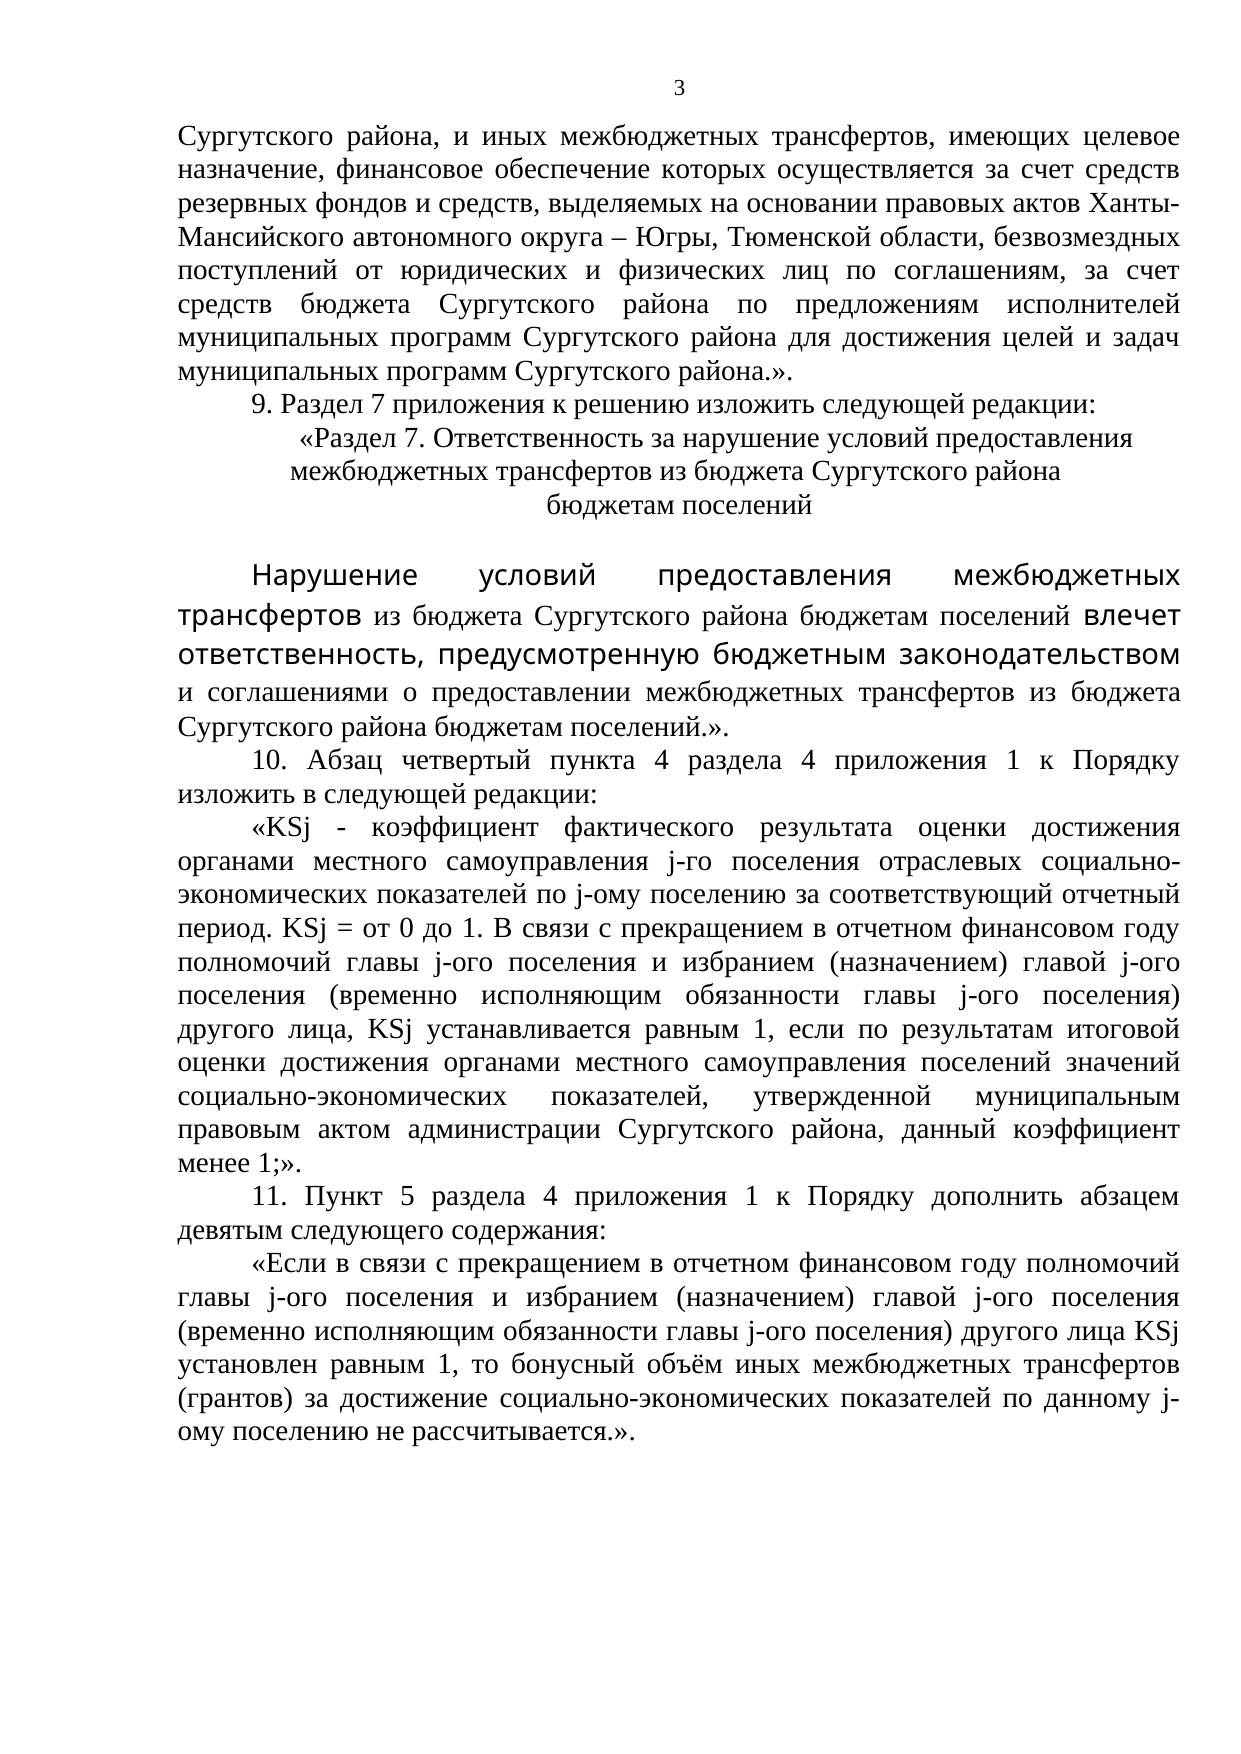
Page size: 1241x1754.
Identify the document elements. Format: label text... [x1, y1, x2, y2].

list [177, 118, 1181, 386]
text 10. Абзац четвертый пункта 4 раздела 4 приложения 1 к Порядку изложить в следующей редакции: [177, 742, 1181, 809]
text «KSj - коэффициент фактического результата оценки достижения органами местного самоуправления j-го поселения отраслевых социально-экономических показателей по j-ому поселению за соответствующий отчетный период. KSj = от 0 до 1. В связи с прекращением в отчетном финансовом году полномочий главы j-ого поселения и избранием (назначением) главой j-ого поселения (временно исполняющим обязанности главы j-ого поселения) другого лица, KSj устанавливается равным 1, если по результатам итоговой оценки достижения органами местного самоуправления поселений значений социально-экономических показателей, утвержденной муниципальным правовым актом администрации Сургутского района, данный коэффициент менее 1;». [177, 809, 1181, 1178]
text Нарушение условий предоставления межбюджетных трансфертов из бюджета Сургутского района бюджетам поселений влечет ответственность, предусмотренную бюджетным законодательством и соглашениями о предоставлении межбюджетных трансфертов из бюджета Сургутского района бюджетам поселений.». [177, 554, 1181, 742]
text «Если в связи с прекращением в отчетном финансовом году полномочий главы j-ого поселения и избранием (назначением) главой j-ого поселения (временно исполняющим обязанности главы j-ого поселения) другого лица KSj установлен равным 1, то бонусный объём иных межбюджетных трансфертов (грантов) за достижение социально-экономических показателей по данному j-ому поселению не рассчитывается.». [177, 1246, 1181, 1447]
list 9. Раздел 7 приложения к решению изложить следующей редакции: [177, 386, 1181, 420]
list «Раздел 7. Ответственность за нарушение условий предоставления межбюджетных трансфертов из бюджета Сургутского района бюджетам поселений [177, 420, 1181, 521]
text 11. Пункт 5 раздела 4 приложения 1 к Порядку дополнить абзацем девятым следующего содержания: [177, 1178, 1181, 1246]
